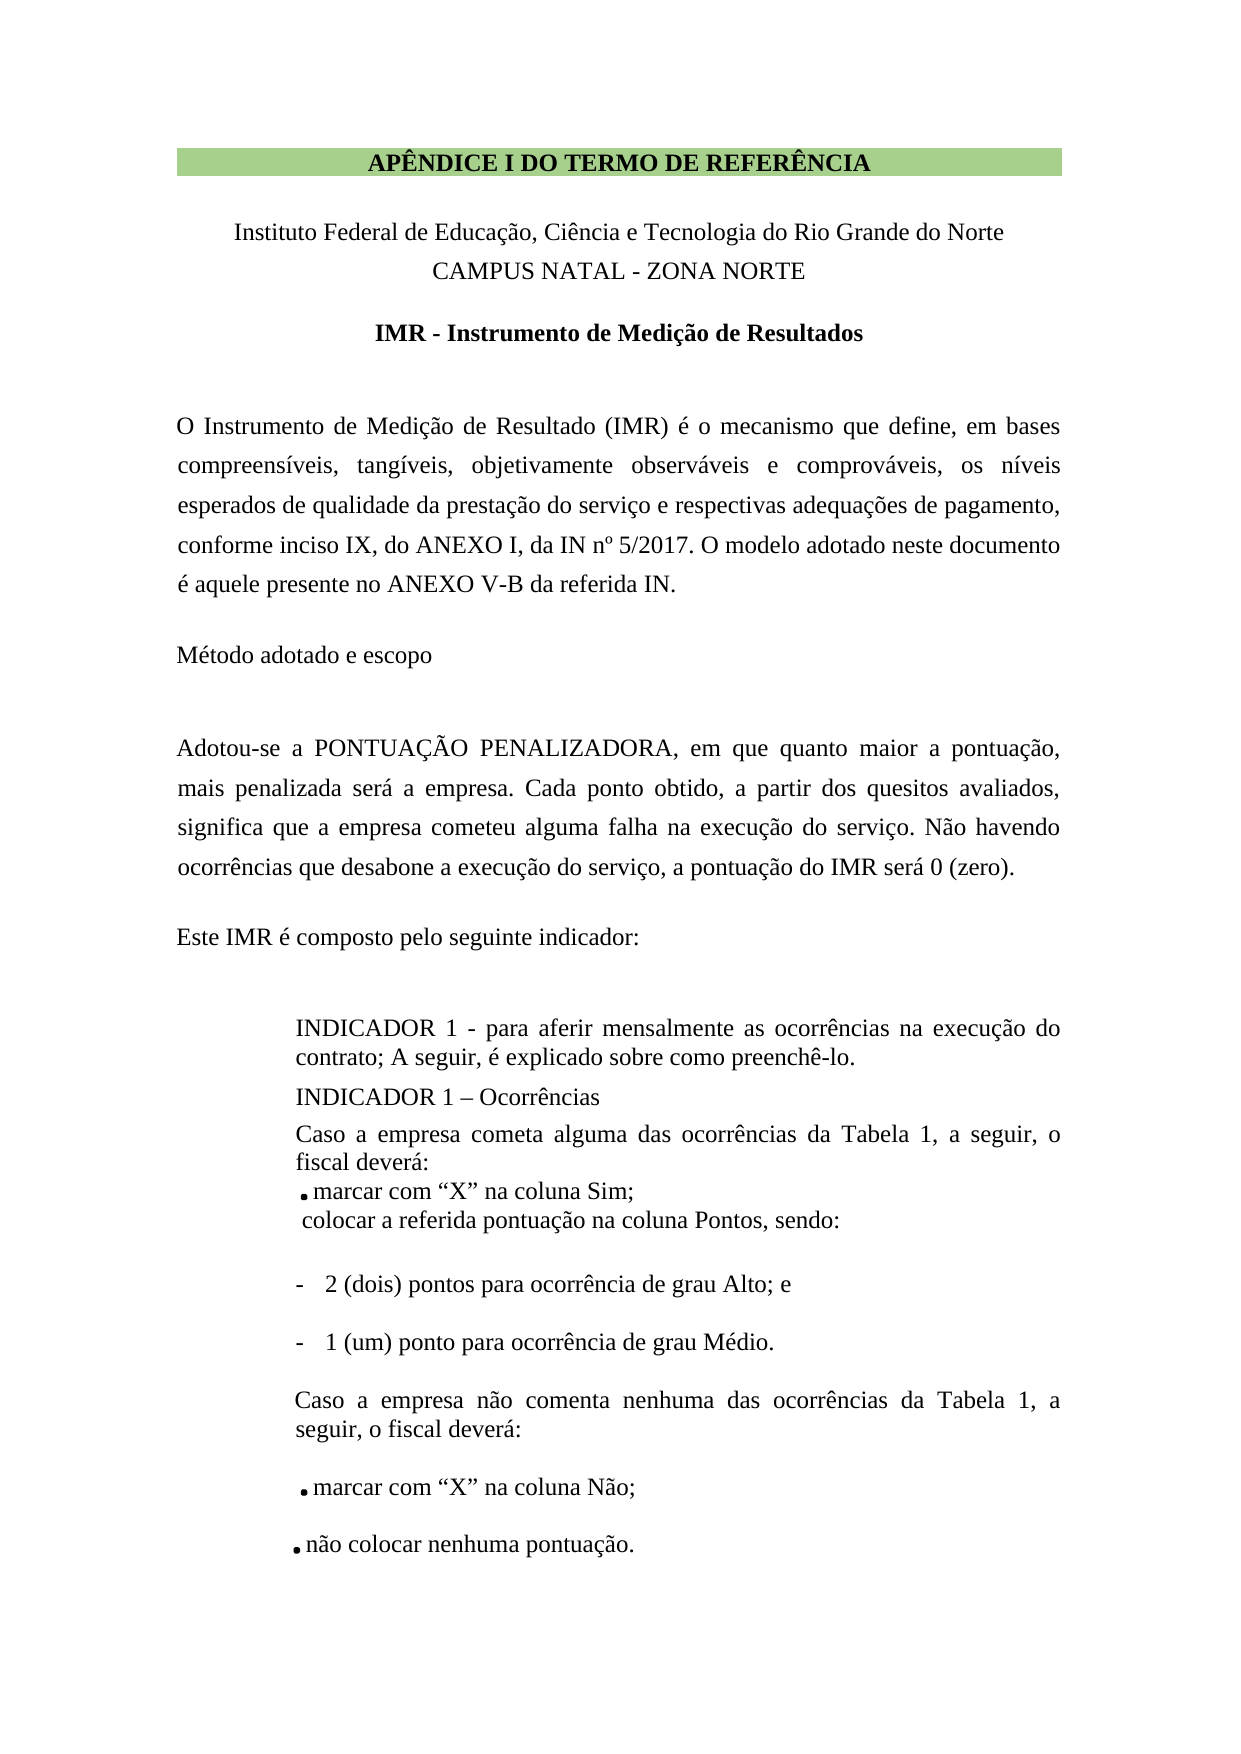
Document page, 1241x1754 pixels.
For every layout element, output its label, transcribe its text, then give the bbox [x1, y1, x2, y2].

text INDICADOR 1 – Ocorrências [295, 1082, 1062, 1110]
text INDICADOR 1 - para aferir mensalmente as ocorrências na execução do contrato; A seguir, é explicado sobre como preenchê-lo. [295, 1013, 1062, 1070]
text CAMPUS NATAL - ZONA NORTE [176, 256, 1062, 284]
text colocar a referida pontuação na coluna Pontos, sendo: [295, 1205, 1062, 1234]
text O Instrumento de Medição de Resultado (IMR) é o mecanismo que define, em bases compreensíveis, tangíveis, objetivamente observáveis e comprováveis, os níveis esperados de qualidade da prestação do serviço e respectivas adequações de pagamento, conforme inciso IX, do ANEXO I, da IN nº 5/2017. O modelo adotado neste documento é aquele presente no ANEXO V-B da referida IN. [176, 411, 1062, 598]
text APÊNDICE I DO TERMO DE REFERÊNCIA [177, 148, 1062, 176]
text Este IMR é composto pelo seguinte indicador: [176, 922, 1062, 951]
text Caso a empresa cometa alguma das ocorrências da Tabela 1, a seguir, o fiscal deverá: [295, 1119, 1062, 1176]
text marcar com “X” na coluna Não; [295, 1472, 1062, 1500]
text marcar com “X” na coluna Sim; [295, 1176, 1062, 1205]
text Adotou-se a PONTUAÇÃO PENALIZADORA, em que quanto maior a pontuação, mais penalizada será a empresa. Cada ponto obtido, a partir dos quesitos avaliados, significa que a empresa cometeu alguma falha na execução do serviço. Não havendo ocorrências que desabone a execução do serviço, a pontuação do IMR será 0 (zero). [176, 733, 1062, 880]
text IMR - Instrumento de Medição de Resultados [176, 318, 1062, 347]
list 2 (dois) pontos para ocorrência de grau Alto; e [295, 1269, 1062, 1298]
list 1 (um) ponto para ocorrência de grau Médio. [295, 1327, 1062, 1356]
text Instituto Federal de Educação, Ciência e Tecnologia do Rio Grande do Norte [176, 217, 1062, 245]
text Caso a empresa não comenta nenhuma das ocorrências da Tabela 1, a seguir, o fiscal deverá: [294, 1385, 1062, 1442]
text não colocar nenhuma pontuação. [294, 1529, 1062, 1558]
text Método adotado e escopo [176, 640, 1062, 669]
